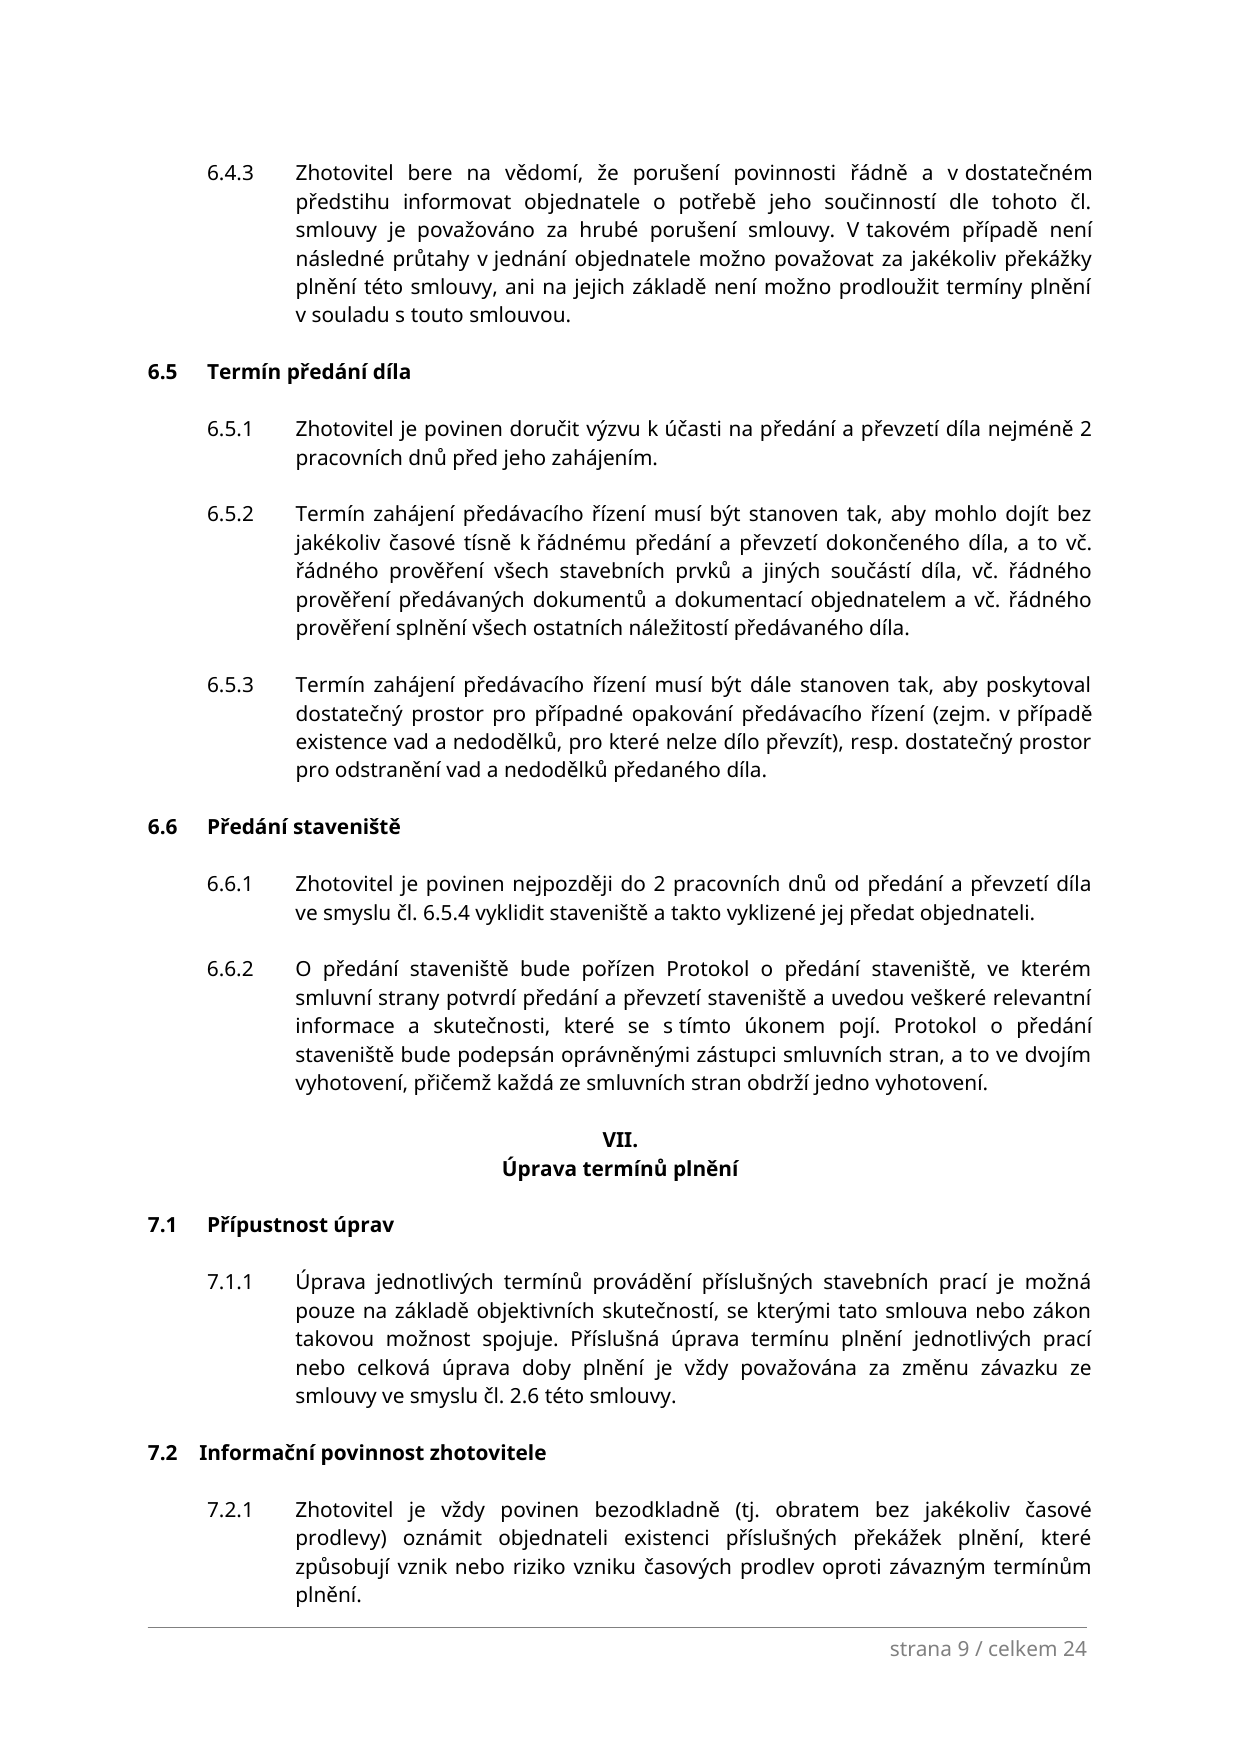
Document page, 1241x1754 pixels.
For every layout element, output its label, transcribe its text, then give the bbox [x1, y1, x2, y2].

text 6.5.2 Termín zahájení předávacího řízení musí být stanoven tak, aby mohlo dojít bez jakékoliv časové tísně k řádnému předání a převzetí dokončeného díla, a to vč. řádného prověření všech stavebních prvků a jiných součástí díla, vč. řádného prověření předávaných dokumentů a dokumentací objednatelem a vč. řádného prověření splnění všech ostatních náležitostí předávaného díla. [207, 499, 1092, 642]
text 6.5 Termín předání díla [148, 357, 1092, 386]
text Úprava termínů plnění [148, 1154, 1092, 1182]
text VII. [148, 1125, 1092, 1154]
text 7.2.1 Zhotovitel je vždy povinen bezodkladně (tj. obratem bez jakékoliv časové prodlevy) oznámit objednateli existenci příslušných překážek plnění, které způsobují vznik nebo riziko vzniku časových prodlev oproti závazným termínům plnění. [207, 1495, 1092, 1609]
text 6.6.1 Zhotovitel je povinen nejpozději do 2 pracovních dnů od předání a převzetí díla ve smyslu čl. 6.5.4 vyklidit staveniště a takto vyklizené jej předat objednateli. [207, 869, 1092, 926]
text 6.6.2 O předání staveniště bude pořízen Protokol o předání staveniště, ve kterém smluvní strany potvrdí předání a převzetí staveniště a uvedou veškeré relevantní informace a skutečnosti, které se s tímto úkonem pojí. Protokol o předání staveniště bude podepsán oprávněnými zástupci smluvních stran, a to ve dvojím vyhotovení, přičemž každá ze smluvních stran obdrží jedno vyhotovení. [207, 954, 1092, 1097]
text 6.5.1 Zhotovitel je povinen doručit výzvu k účasti na předání a převzetí díla nejméně 2 pracovních dnů před jeho zahájením. [207, 414, 1092, 471]
text 6.4.3 Zhotovitel bere na vědomí, že porušení povinnosti řádně a v dostatečném předstihu informovat objednatele o potřebě jeho součinností dle tohoto čl. smlouvy je považováno za hrubé porušení smlouvy. V takovém případě není následné průtahy v jednání objednatele možno považovat za jakékoliv překážky plnění této smlouvy, ani na jejich základě není možno prodloužit termíny plnění v souladu s touto smlouvou. [207, 158, 1092, 329]
text 7.1.1 Úprava jednotlivých termínů provádění příslušných stavebních prací je možná pouze na základě objektivních skutečností, se kterými tato smlouva nebo zákon takovou možnost spojuje. Příslušná úprava termínu plnění jednotlivých prací nebo celková úprava doby plnění je vždy považována za změnu závazku ze smlouvy ve smyslu čl. 2.6 této smlouvy. [207, 1267, 1092, 1409]
text 7.1 Přípustnost úprav [148, 1211, 1092, 1239]
text 6.5.3 Termín zahájení předávacího řízení musí být dále stanoven tak, aby poskytoval dostatečný prostor pro případné opakování předávacího řízení (zejm. v případě existence vad a nedodělků, pro které nelze dílo převzít), resp. dostatečný prostor pro odstranění vad a nedodělků předaného díla. [207, 670, 1092, 784]
text 6.6 Předání staveniště [148, 812, 1092, 841]
text 7.2 Informační povinnost zhotovitele [148, 1438, 1092, 1466]
